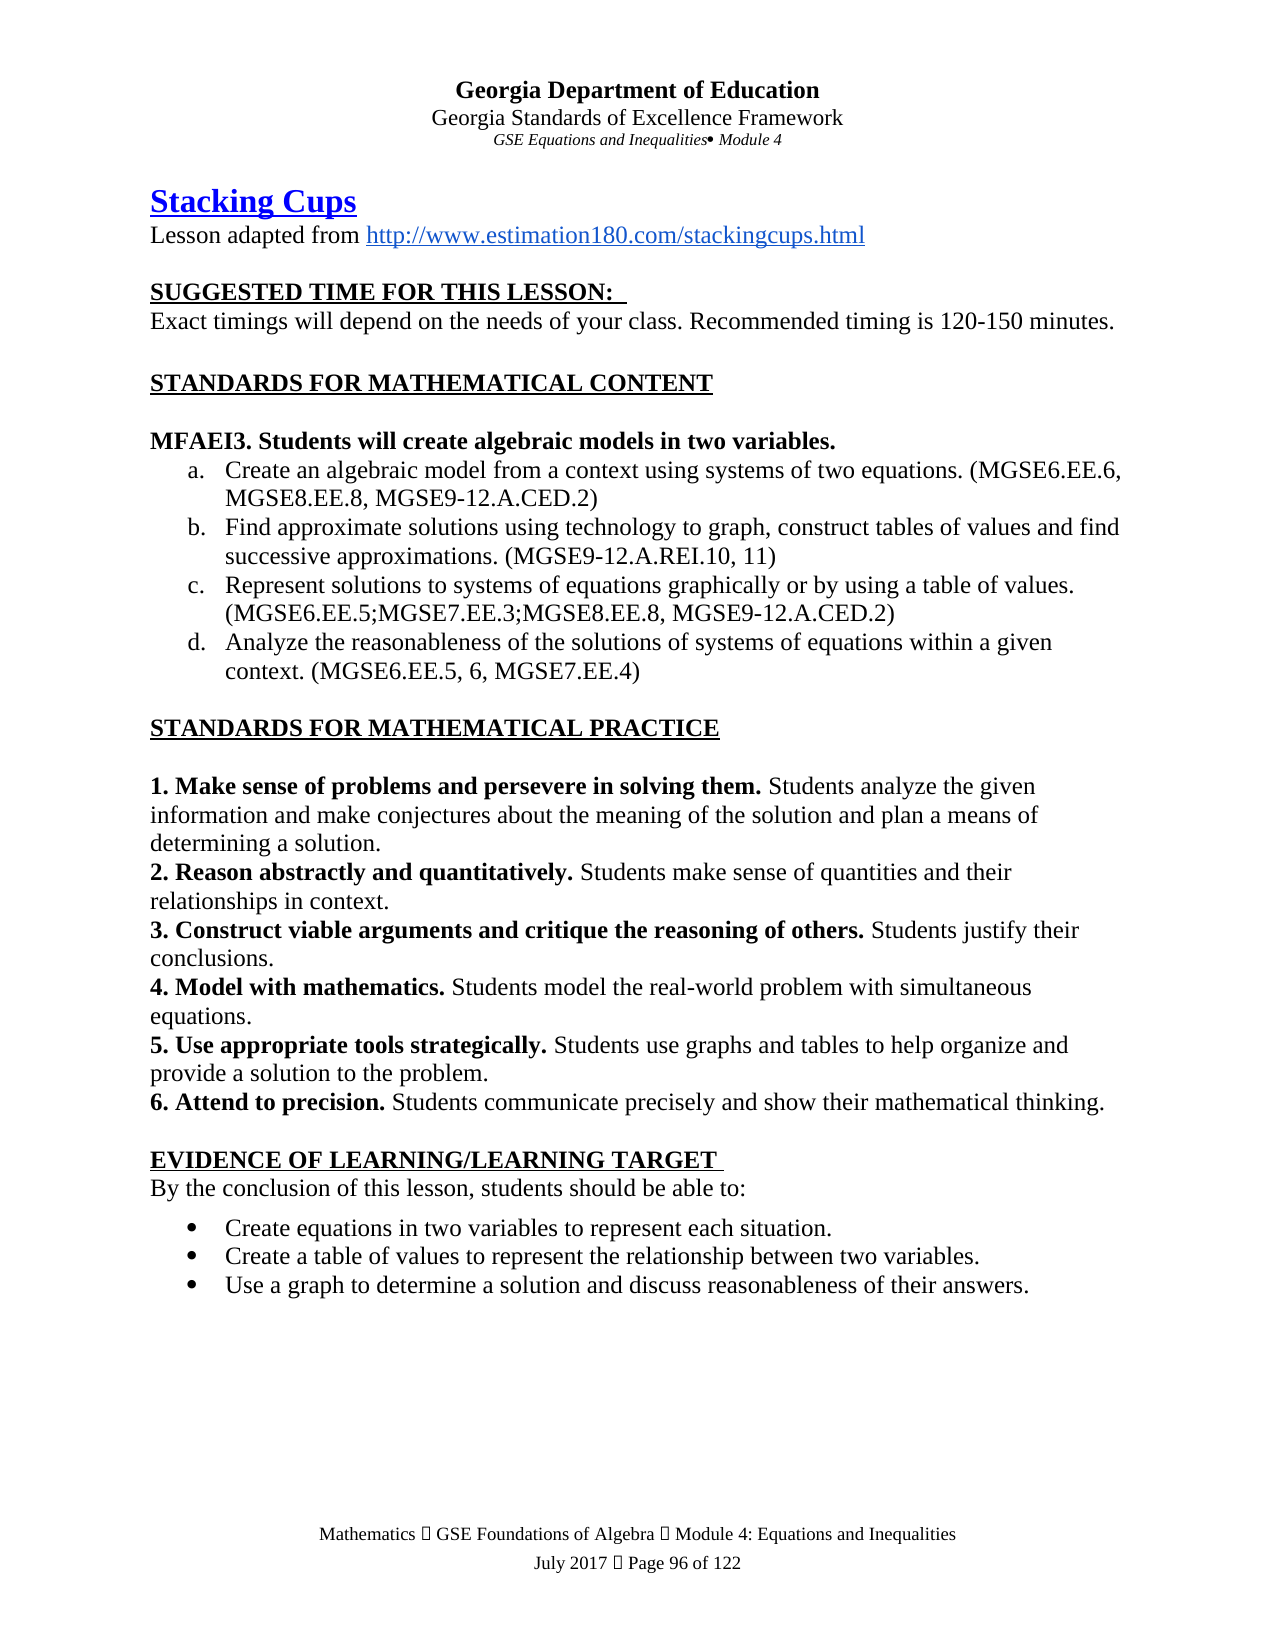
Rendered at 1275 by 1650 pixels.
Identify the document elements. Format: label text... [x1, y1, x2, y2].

list Find approximate solutions using technology to graph, construct tables of values and find successive approximations. (MGSE9-12.A.REI.10, 11) [187, 512, 1125, 570]
text EVIDENCE OF LEARNING/LEARNING TARGET [150, 1145, 1125, 1173]
text Stacking Cups [150, 182, 1125, 220]
text STANDARDS FOR MATHEMATICAL CONTENT [150, 368, 1125, 397]
list Represent solutions to systems of equations graphically or by using a table of values. (MGSE6.EE.5;MGSE7.EE.3;MGSE8.EE.8, MGSE9-12.A.CED.2) [187, 570, 1125, 627]
text Lesson adapted from http://www.estimation180.com/stackingcups.html [150, 220, 1125, 249]
text STANDARDS FOR MATHEMATICAL PRACTICE [150, 713, 1125, 742]
text Exact timings will depend on the needs of your class. Recommended timing is 120-150 minutes. [150, 306, 1125, 335]
list Create an algebraic model from a context using systems of two equations. (MGSE6.EE.6, MGSE8.EE.8, MGSE9-12.A.CED.2) [187, 455, 1125, 512]
text 6. Attend to precision. Students communicate precisely and show their mathematical thinking. [150, 1087, 1125, 1116]
text 1. Make sense of problems and persevere in solving them. Students analyze the given information and make conjectures about the meaning of the solution and plan a means of determining a solution. [150, 771, 1125, 857]
text 2. Reason abstractly and quantitatively. Students make sense of quantities and their relationships in context. [150, 857, 1125, 915]
list Use a graph to determine a solution and discuss reasonableness of their answers. [187, 1270, 1125, 1299]
text 3. Construct viable arguments and critique the reasoning of others. Students justify their conclusions. [150, 915, 1125, 972]
text By the conclusion of this lesson, students should be able to: [150, 1173, 1125, 1202]
list Create equations in two variables to represent each situation. [187, 1213, 1125, 1241]
list Analyze the reasonableness of the solutions of systems of equations within a given context. (MGSE6.EE.5, 6, MGSE7.EE.4) [187, 627, 1125, 685]
text 5. Use appropriate tools strategically. Students use graphs and tables to help organize and provide a solution to the problem. [150, 1030, 1125, 1087]
list Create a table of values to represent the relationship between two variables. [187, 1241, 1125, 1270]
text MFAEI3. Students will create algebraic models in two variables. [150, 426, 1125, 455]
text 4. Model with mathematics. Students model the real-world problem with simultaneous equations. [150, 972, 1125, 1030]
text SUGGESTED TIME FOR THIS LESSON: [150, 277, 1125, 306]
